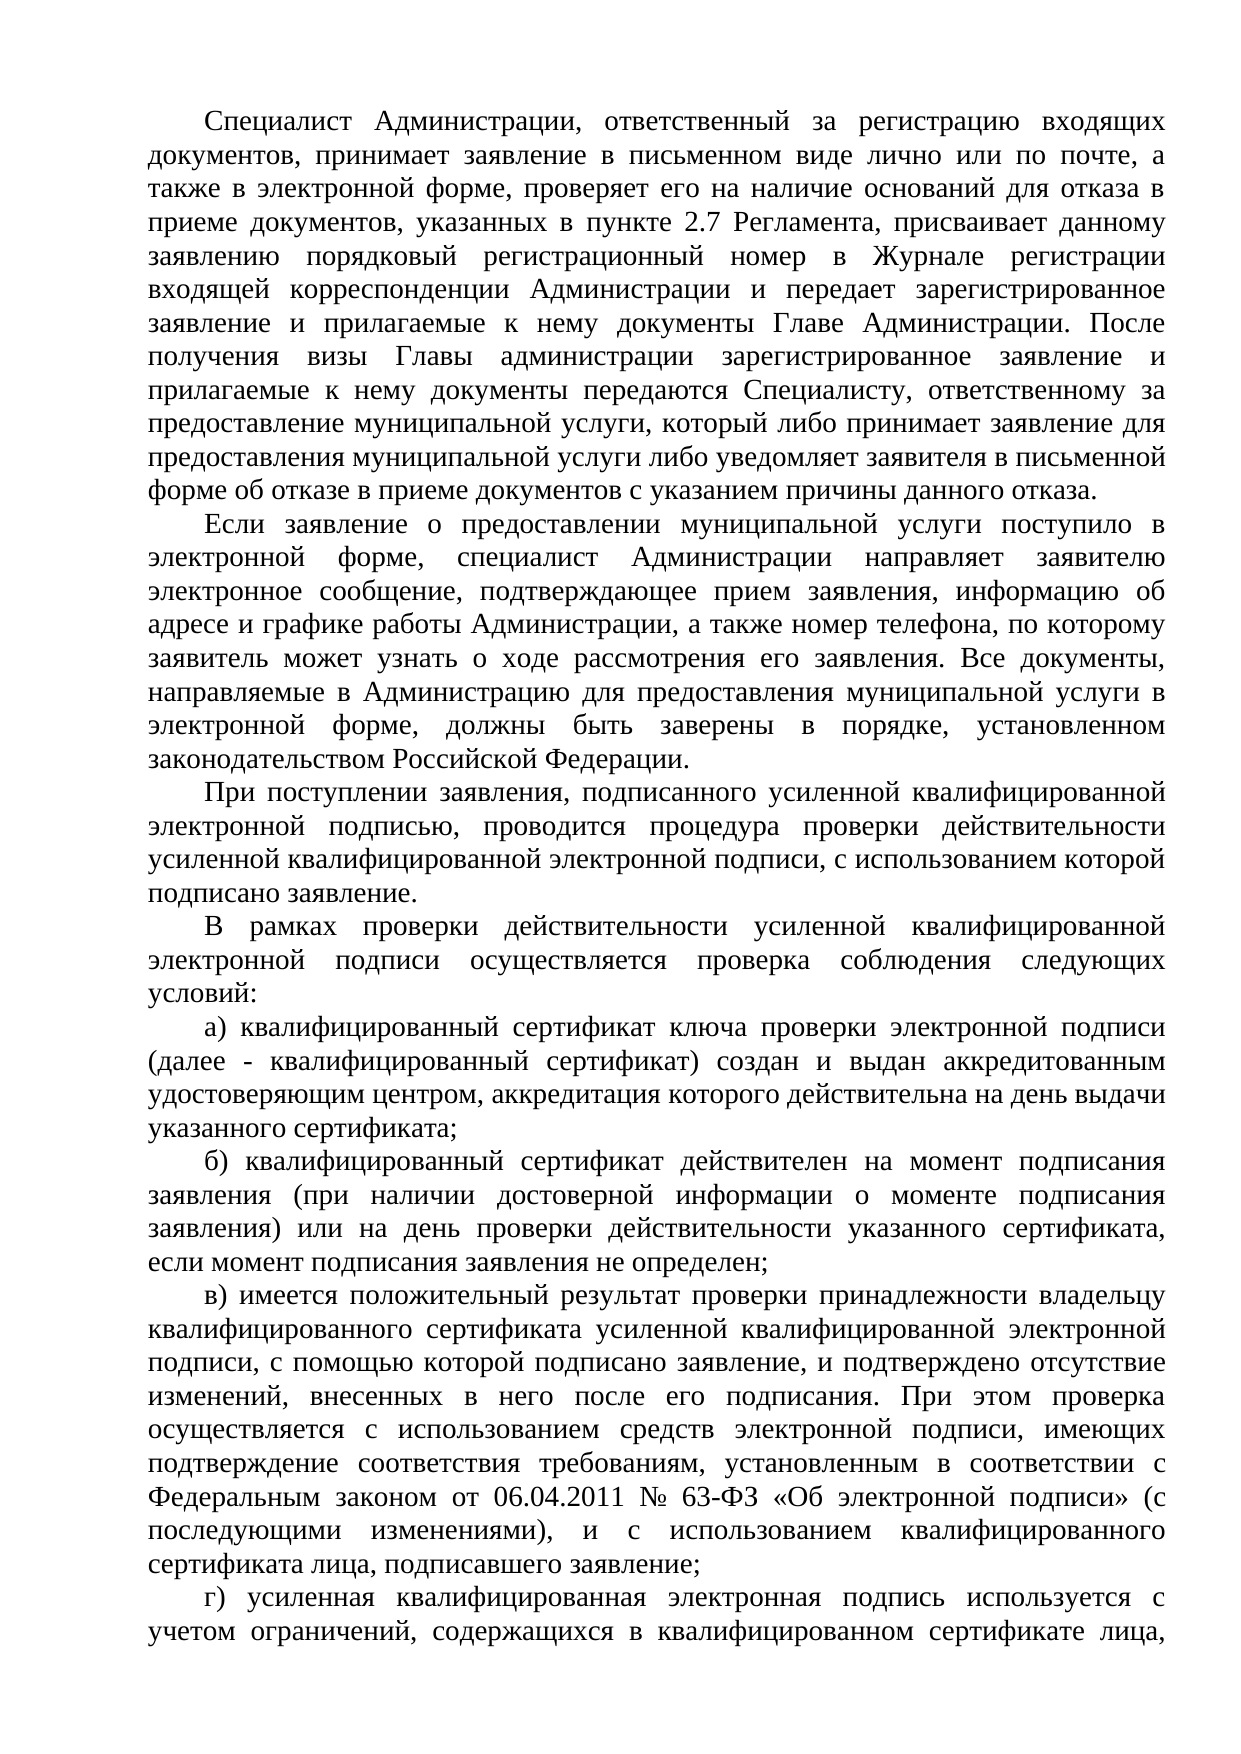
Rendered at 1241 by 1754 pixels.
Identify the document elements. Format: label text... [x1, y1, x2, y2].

text в) имеется положительный результат проверки принадлежности владельцу квалифицированного сертификата усиленной квалифицированной электронной подписи, с помощью которой подписано заявление, и подтверждено отсутствие изменений, внесенных в него после его подписания. При этом проверка осуществляется с использованием средств электронной подписи, имеющих подтверждение соответствия требованиям, установленным в соответствии с Федеральным законом от 06.04.2011 № 63-ФЗ «Об электронной подписи» (с последующими изменениями), и с использованием квалифицированного сертификата лица, подписавшего заявление; [148, 1277, 1167, 1579]
text Если заявление о предоставлении муниципальной услуги поступило в электронной форме, специалист Администрации направляет заявителю электронное сообщение, подтверждающее прием заявления, информацию об адресе и графике работы Администрации, а также номер телефона, по которому заявитель может узнать о ходе рассмотрения его заявления. Все документы, направляемые в Администрацию для предоставления муниципальной услуги в электронной форме, должны быть заверены в порядке, установленном законодательством Российской Федерации. [148, 506, 1167, 774]
text б) квалифицированный сертификат действителен на момент подписания заявления (при наличии достоверной информации о моменте подписания заявления) или на день проверки действительности указанного сертификата, если момент подписания заявления не определен; [148, 1143, 1167, 1277]
text а) квалифицированный сертификат ключа проверки электронной подписи (далее - квалифицированный сертификат) создан и выдан аккредитованным удостоверяющим центром, аккредитация которого действительна на день выдачи указанного сертификата; [148, 1009, 1167, 1143]
text Специалист Администрации, ответственный за регистрацию входящих документов, принимает заявление в письменном виде лично или по почте, а также в электронной форме, проверяет его на наличие оснований для отказа в приеме документов, указанных в пункте 2.7 Регламента, присваивает данному заявлению порядковый регистрационный номер в Журнале регистрации входящей корреспонденции Администрации и передает зарегистрированное заявление и прилагаемые к нему документы Главе Администрации. После получения визы Главы администрации зарегистрированное заявление и прилагаемые к нему документы передаются Специалисту, ответственному за предоставление муниципальной услуги, который либо принимает заявление для предоставления муниципальной услуги либо уведомляет заявителя в письменной форме об отказе в приеме документов с указанием причины данного отказа. [148, 103, 1167, 506]
text При поступлении заявления, подписанного усиленной квалифицированной электронной подписью, проводится процедура проверки действительности усиленной квалифицированной электронной подписи, с использованием которой подписано заявление. [148, 774, 1167, 908]
text В рамках проверки действительности усиленной квалифицированной электронной подписи осуществляется проверка соблюдения следующих условий: [148, 908, 1167, 1009]
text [148, 1579, 1167, 1646]
